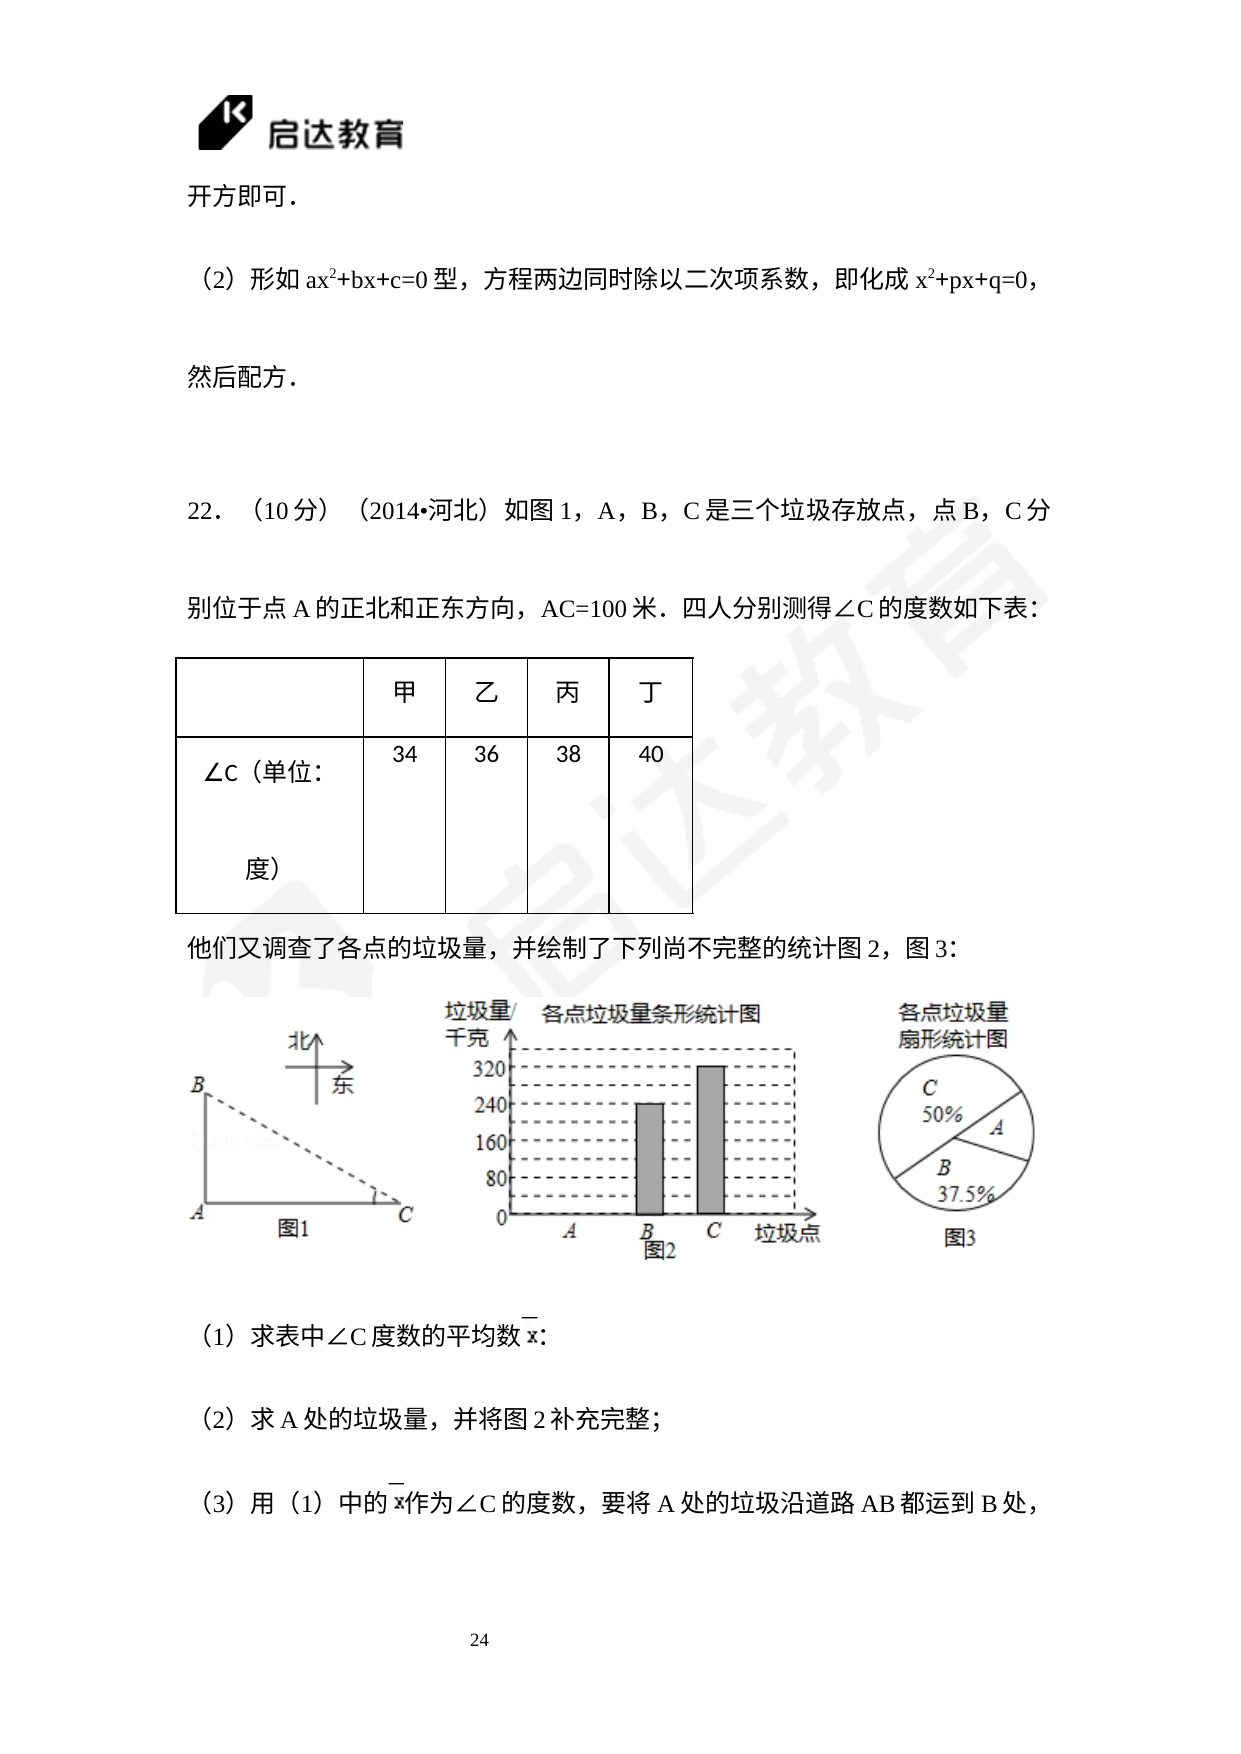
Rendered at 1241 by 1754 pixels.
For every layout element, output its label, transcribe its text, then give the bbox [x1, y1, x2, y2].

table_header 丙 [528, 659, 608, 736]
table_header [177, 659, 363, 736]
table_cell ∠C（单位：度） [177, 738, 363, 913]
table_cell 40 [610, 738, 692, 913]
text （2）求A处的垃圾量，并将图2补充完整； [187, 1386, 1053, 1451]
text （2）形如ax2+bx+c=0型，方程两边同时除以二次项系数，即化成x2+px+q=0，然后配方． [187, 245, 1053, 408]
table_header 乙 [446, 659, 527, 736]
picture [388, 1483, 404, 1512]
text （3）用（1）中的作为∠C的度数，要将A处的垃圾沿道路AB都运到B处，已知运送1千克垃圾每米的费用为0.005元，求运垃圾所需的费用．（注：sin37°=0.6，cos37°=0.8，tan37°=0.75） [187, 1469, 1053, 1534]
picture [198, 95, 404, 150]
table_header 丁 [610, 659, 692, 736]
text 22．（10分）（2014•河北）如图1，A，B，C是三个垃圾存放点，点B，C分别位于点A的正北和正东方向，AC=100米．四人分别测得∠C的度数如下表： [187, 476, 1053, 639]
text 他们又调查了各点的垃圾量，并绘制了下列尚不完整的统计图2，图3： [187, 914, 1053, 979]
text （1）求表中∠C度数的平均数： [187, 1302, 1053, 1367]
table_cell 38 [528, 738, 608, 913]
table_cell 36 [446, 738, 527, 913]
table_header 甲 [364, 659, 445, 736]
text （1）形如x2+px+q=0型：第一步移项，把常数项移到右边；第二步配方，左右两边加上一次项系数一半的平方；第三步左边写成完全平方式；第四步，直接开方即可． [187, 162, 1053, 227]
picture [521, 1317, 538, 1346]
picture [187, 997, 1035, 1260]
table_cell 34 [364, 738, 445, 913]
